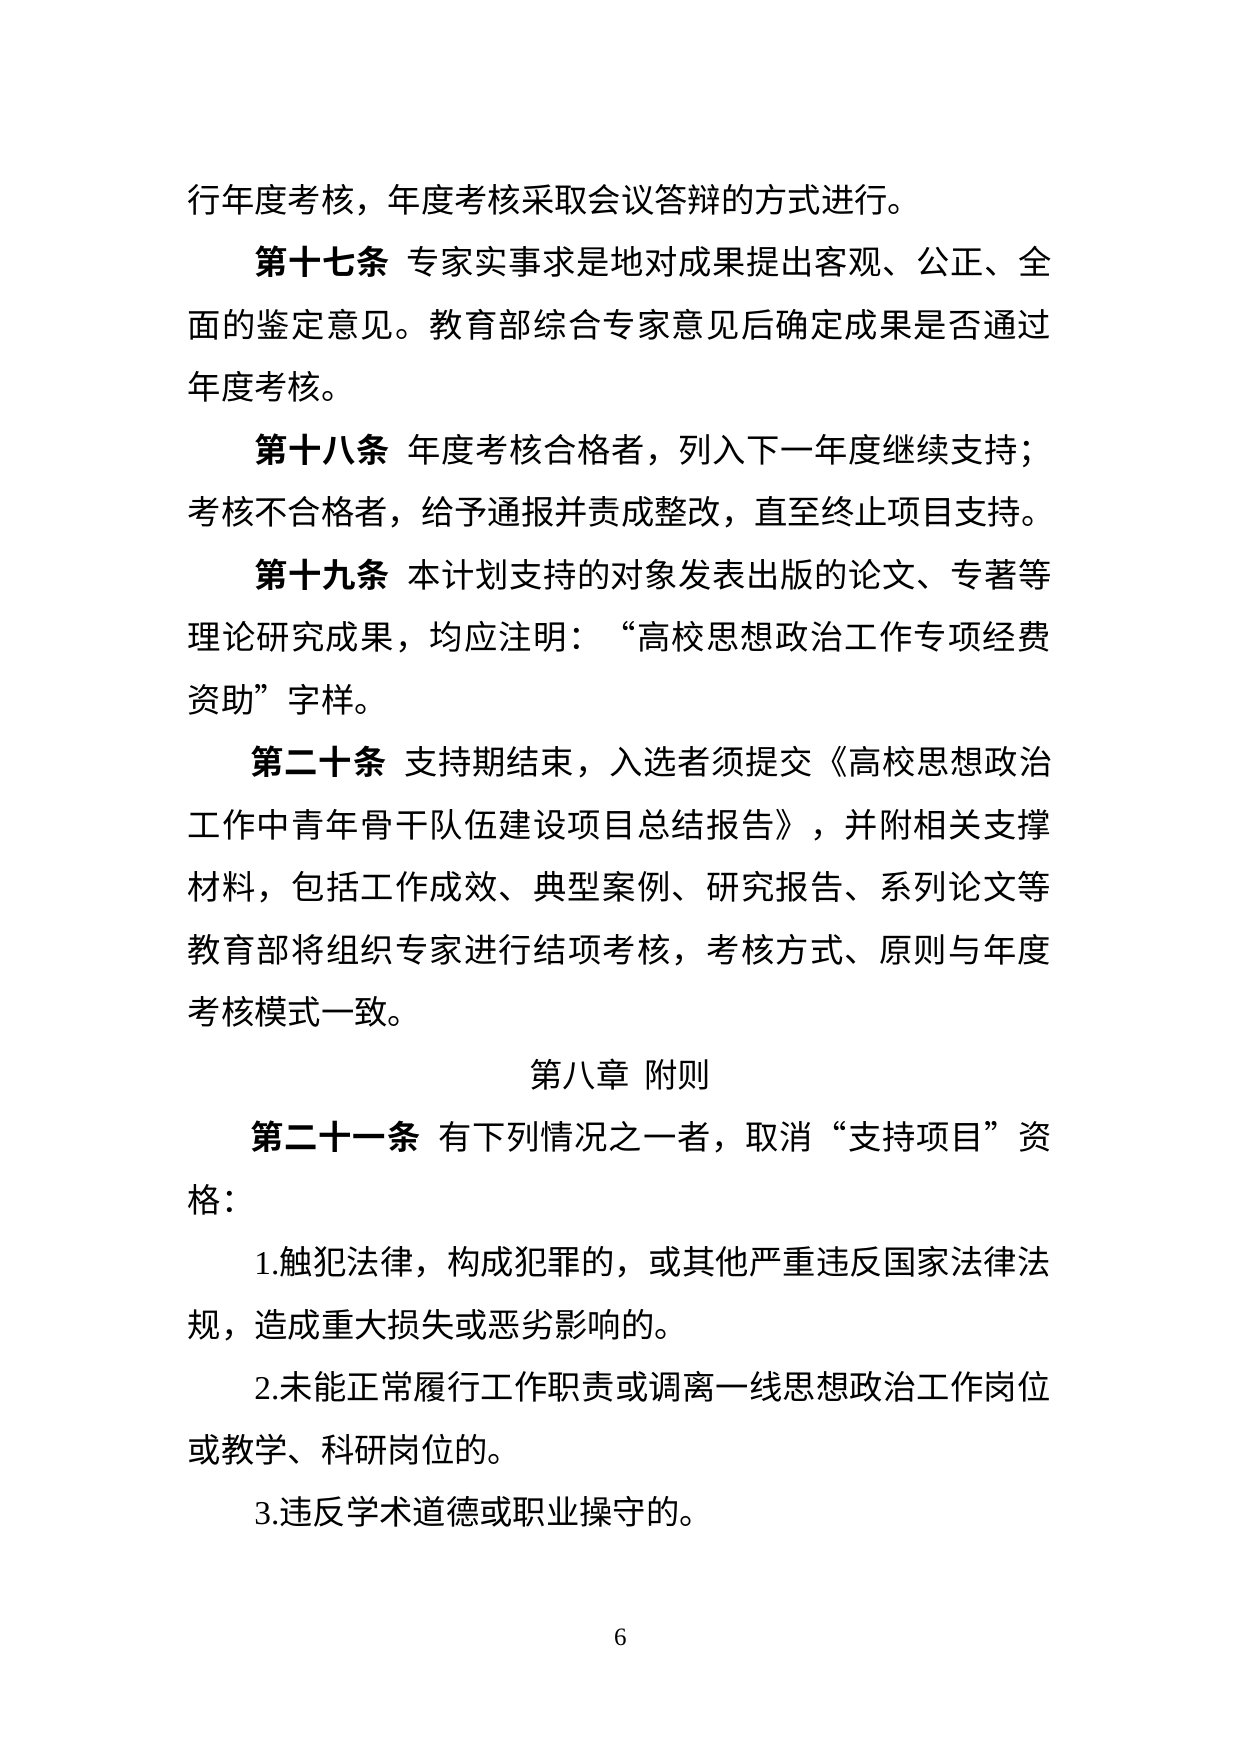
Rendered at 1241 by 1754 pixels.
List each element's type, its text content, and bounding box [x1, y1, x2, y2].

text 第二十一条 有下列情况之一者，取消“支持项目”资格： [187, 1099, 1053, 1224]
text 1.触犯法律，构成犯罪的，或其他严重违反国家法律法规，造成重大损失或恶劣影响的。 [187, 1224, 1053, 1349]
text 第十九条 本计划支持的对象发表出版的论文、专著等理论研究成果，均应注明：“高校思想政治工作专项经费资助”字样。 [187, 537, 1053, 724]
text 第二十条 支持期结束，入选者须提交《高校思想政治工作中青年骨干队伍建设项目总结报告》，并附相关支撑材料，包括工作成效、典型案例、研究报告、系列论文等。教育部将组织专家进行结项考核，考核方式、原则与年度考核模式一致。 [187, 724, 1053, 1037]
text 2.未能正常履行工作职责或调离一线思想政治工作岗位或教学、科研岗位的。 [187, 1349, 1053, 1474]
text 第十八条 年度考核合格者，列入下一年度继续支持；考核不合格者，给予通报并责成整改，直至终止项目支持。 [187, 412, 1053, 537]
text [187, 162, 1053, 224]
text 第十七条 专家实事求是地对成果提出客观、公正、全面的鉴定意见。教育部综合专家意见后确定成果是否通过年度考核。 [187, 224, 1053, 412]
text 第八章 附则 [187, 1037, 1053, 1099]
text 3.违反学术道德或职业操守的。 [187, 1474, 1053, 1537]
